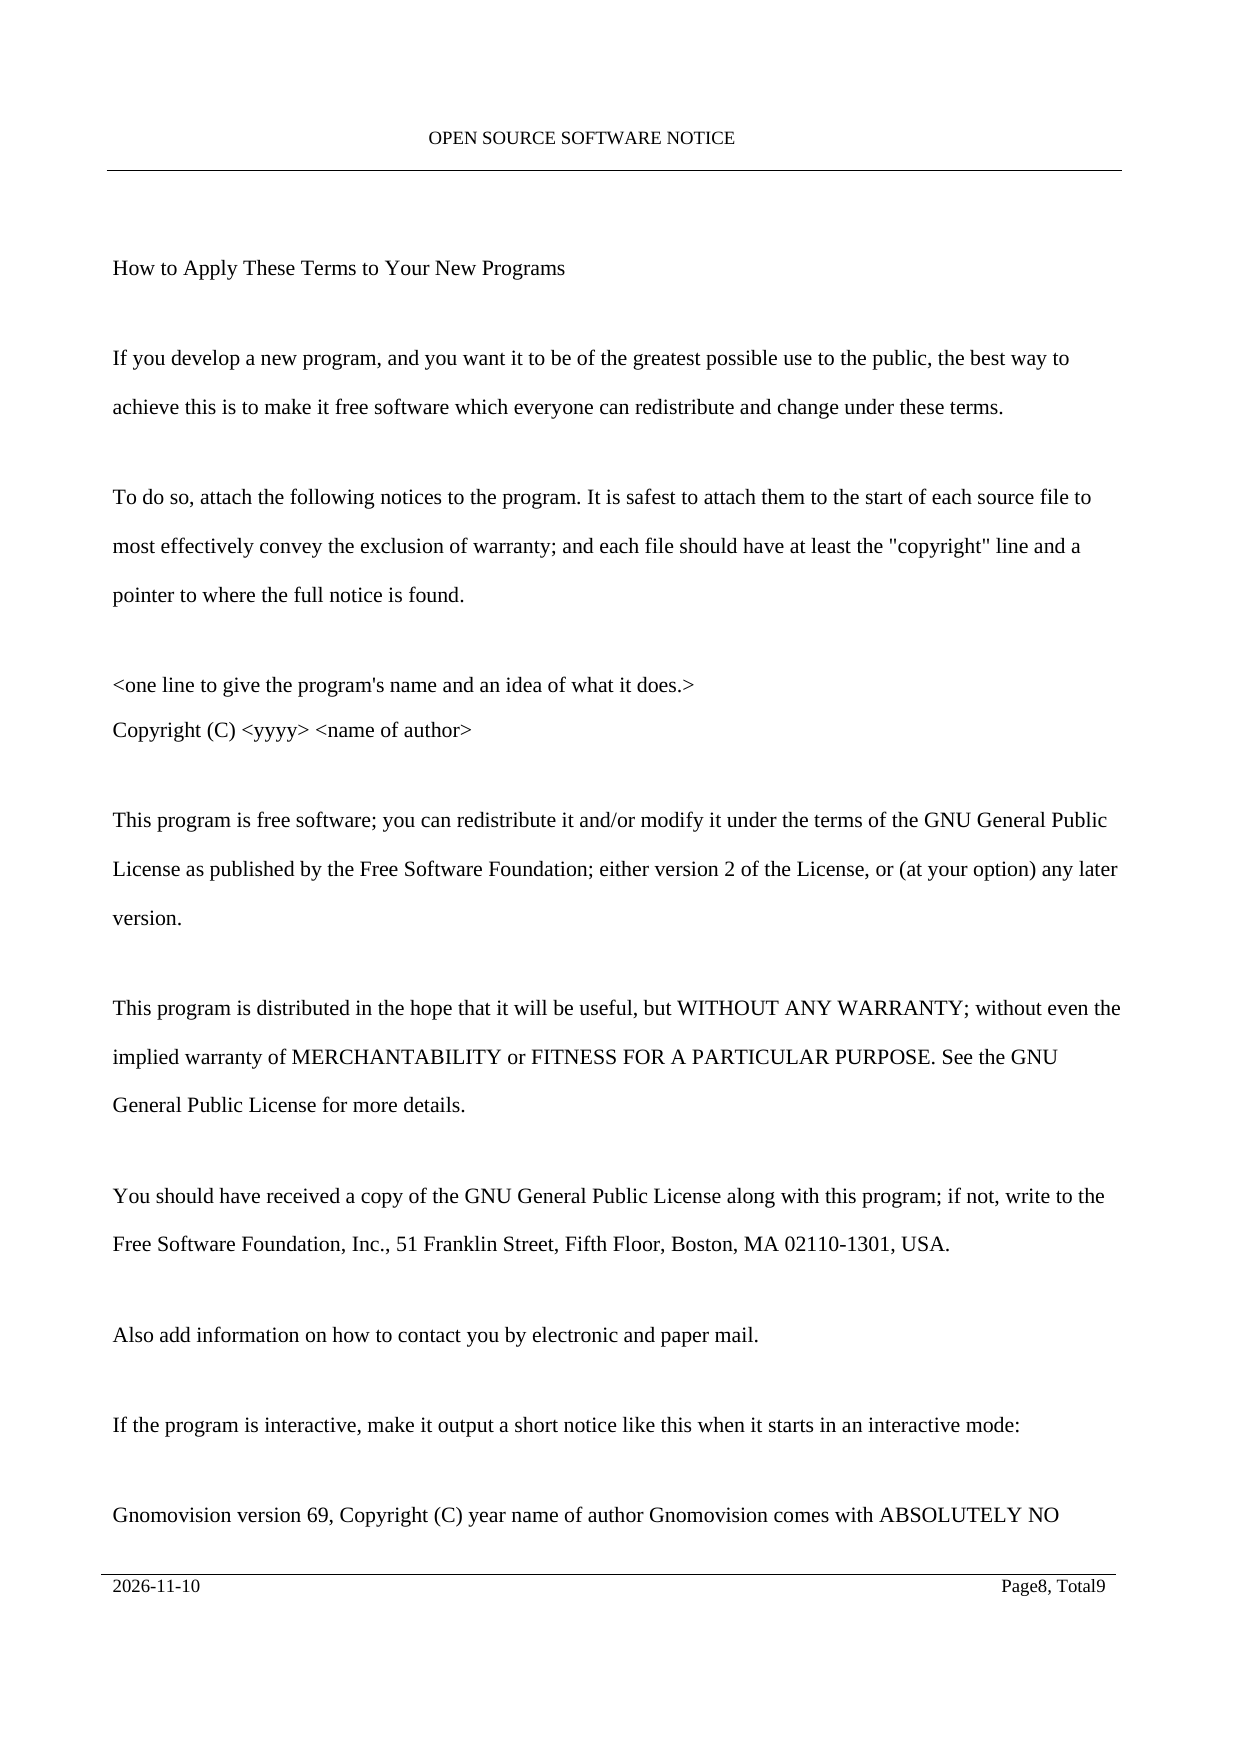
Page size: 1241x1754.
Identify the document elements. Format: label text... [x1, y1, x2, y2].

text To do so, attach the following notices to the program. It is safest to attach them to the start of each source file to most effectively convey the exclusion of warranty; and each file should have at least the "copyright" line and a pointer to where the full notice is found. [112, 481, 1128, 611]
text <one line to give the program's name and an idea of what it does.> [112, 668, 1128, 701]
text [112, 1498, 1128, 1531]
text Also add information on how to contact you by electronic and paper mail. [112, 1318, 1128, 1351]
text This program is distributed in the hope that it will be useful, but WITHOUT ANY WARRANTY; without even the implied warranty of MERCHANTABILITY or FITNESS FOR A PARTICULAR PURPOSE. See the GNU General Public License for more details. [112, 991, 1128, 1121]
text How to Apply These Terms to Your New Programs [112, 251, 1128, 284]
text Copyright (C) <yyyy> <name of author> [112, 713, 1128, 746]
text If you develop a new program, and you want it to be of the greatest possible use to the public, the best way to achieve this is to make it free software which everyone can redistribute and change under these terms. [112, 342, 1128, 423]
text This program is free software; you can redistribute it and/or modify it under the terms of the GNU General Public License as published by the Free Software Foundation; either version 2 of the License, or (at your option) any later version. [112, 804, 1128, 934]
text You should have received a copy of the GNU General Public License along with this program; if not, write to the Free Software Foundation, Inc., 51 Franklin Street, Fifth Floor, Boston, MA 02110-1301, USA. [112, 1179, 1128, 1260]
text If the program is interactive, make it output a short notice like this when it starts in an interactive mode: [112, 1408, 1128, 1441]
